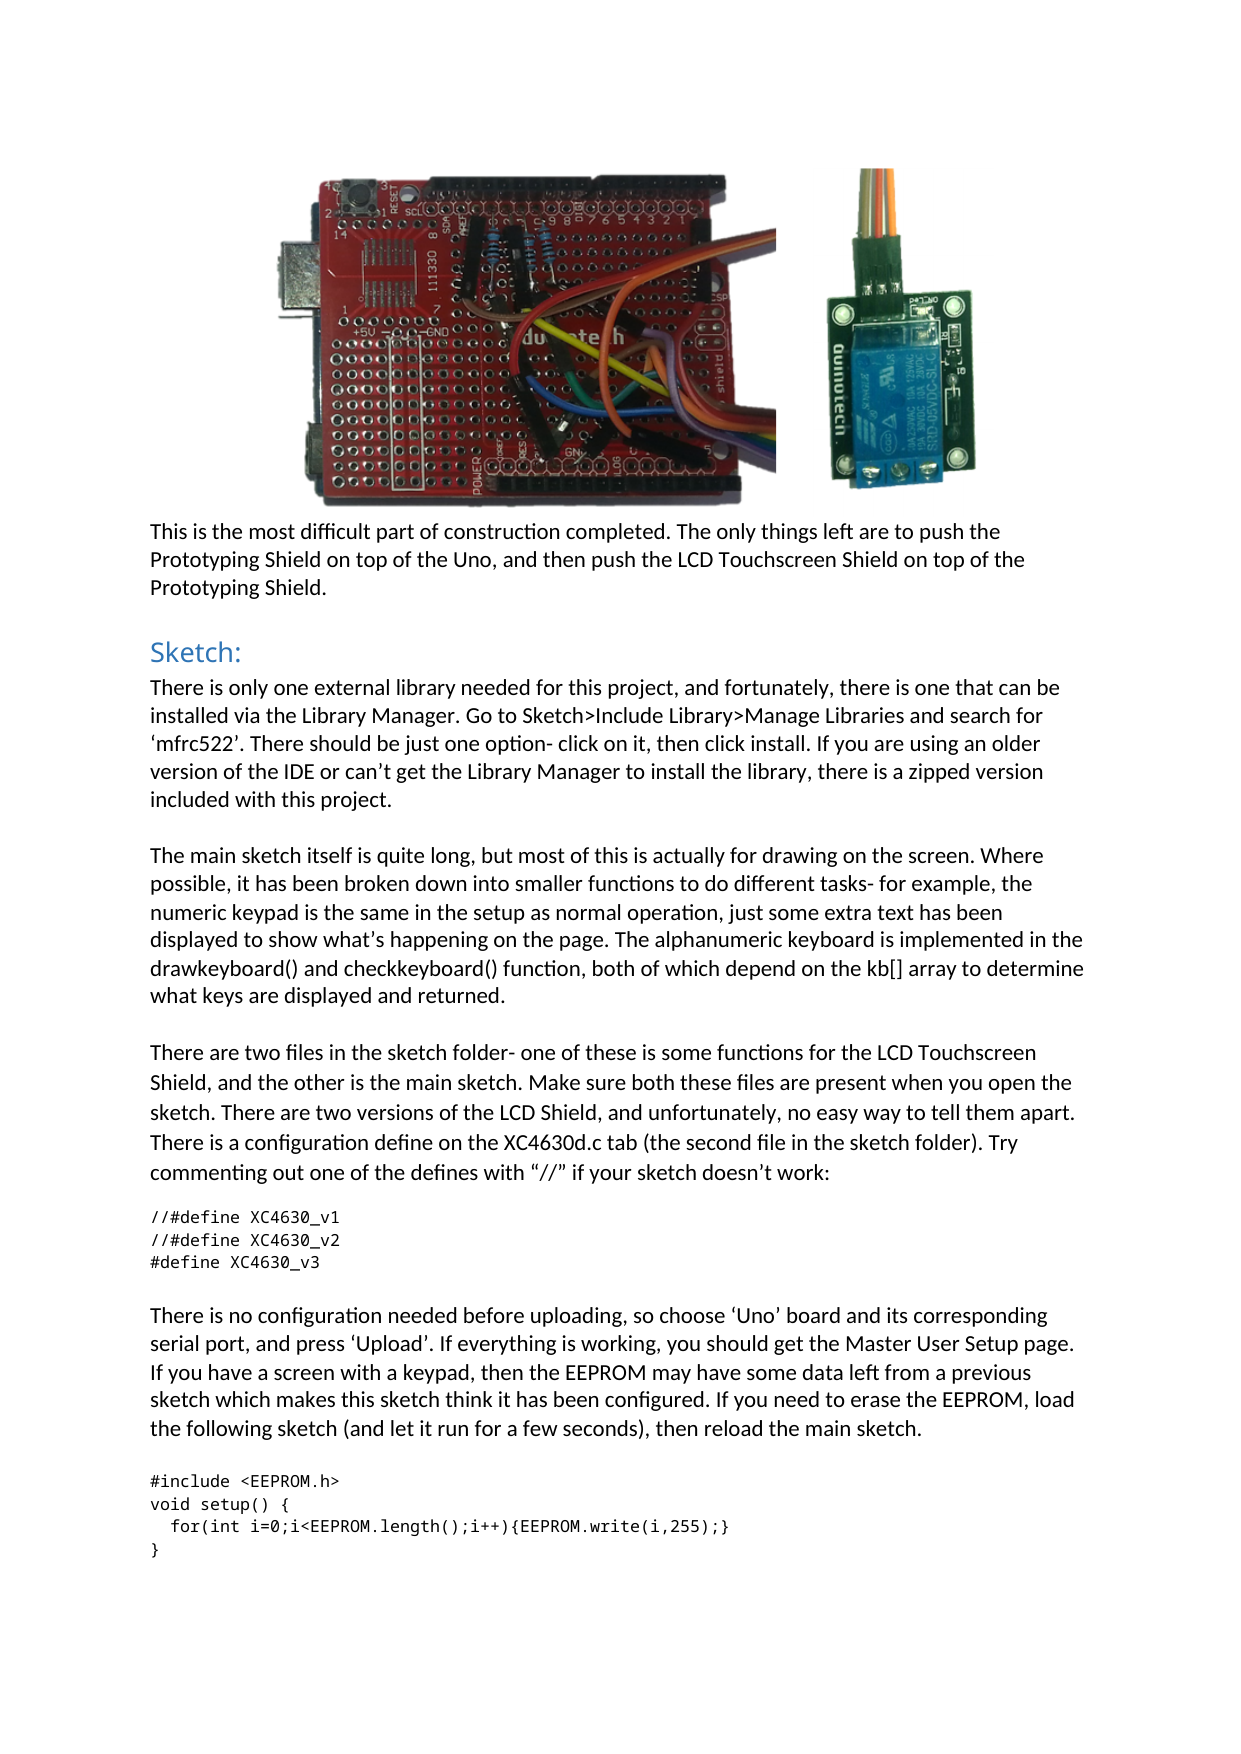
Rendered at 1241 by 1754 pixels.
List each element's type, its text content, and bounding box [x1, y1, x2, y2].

text #include <EEPROM.h> [150, 1470, 1090, 1492]
text #define XC4630_v3 [150, 1251, 1090, 1273]
text for(int i=0;i<EEPROM.length();i++){EEPROM.write(i,255);} [150, 1515, 1090, 1538]
text There are two files in the sketch folder- one of these is some functions for the LCD Touchscreen Shield, and the other is the main sketch. Make sure both these files are present when you open the sketch. There are two versions of the LCD Shield, and unfortunately, no easy way to tell them apart. There is a configuration define on the XC4630d.c tab (the second file in the sketch folder). Try commenting out one of the defines with “//” if your sketch doesn’t work: [150, 1038, 1090, 1187]
text The main sketch itself is quite long, but most of this is actually for drawing on the screen. Where possible, it has been broken down into smaller functions to do different tasks- for example, the numeric keypad is the same in the setup as normal operation, just some extra text has been displayed to show what’s happening on the page. The alphanumeric keyboard is implemented in the drawkeyboard() and checkkeyboard() function, both of which depend on the kb[] array to determine what keys are displayed and returned. [150, 842, 1090, 1010]
picture [248, 150, 777, 518]
picture [814, 169, 994, 516]
text //#define XC4630_v1 [150, 1205, 1090, 1228]
subtitle Sketch: [150, 634, 1090, 671]
text } [150, 1538, 1090, 1561]
text There is no configuration needed before uploading, so choose ‘Uno’ board and its corresponding serial port, and press ‘Upload’. If everything is working, you should get the Master User Setup page. If you have a screen with a keypad, then the EEPROM may have some data left from a previous sketch which makes this sketch think it has been configured. If you need to erase the EEPROM, load the following sketch (and let it run for a few seconds), then reload the main sketch. [150, 1302, 1090, 1442]
text This is the most difficult part of construction completed. The only things left are to push the Prototyping Shield on top of the Uno, and then push the LCD Touchscreen Shield on top of the Prototyping Shield. [150, 517, 1090, 601]
text There is only one external library needed for this project, and fortunately, there is one that can be installed via the Library Manager. Go to Sketch>Include Library>Manage Libraries and search for ‘mfrc522’. There should be just one option- click on it, then click install. If you are using an older version of the IDE or can’t get the Library Manager to install the library, there is a zipped version included with this project. [150, 673, 1090, 813]
text //#define XC4630_v2 [150, 1228, 1090, 1251]
text void setup() { [150, 1492, 1090, 1515]
